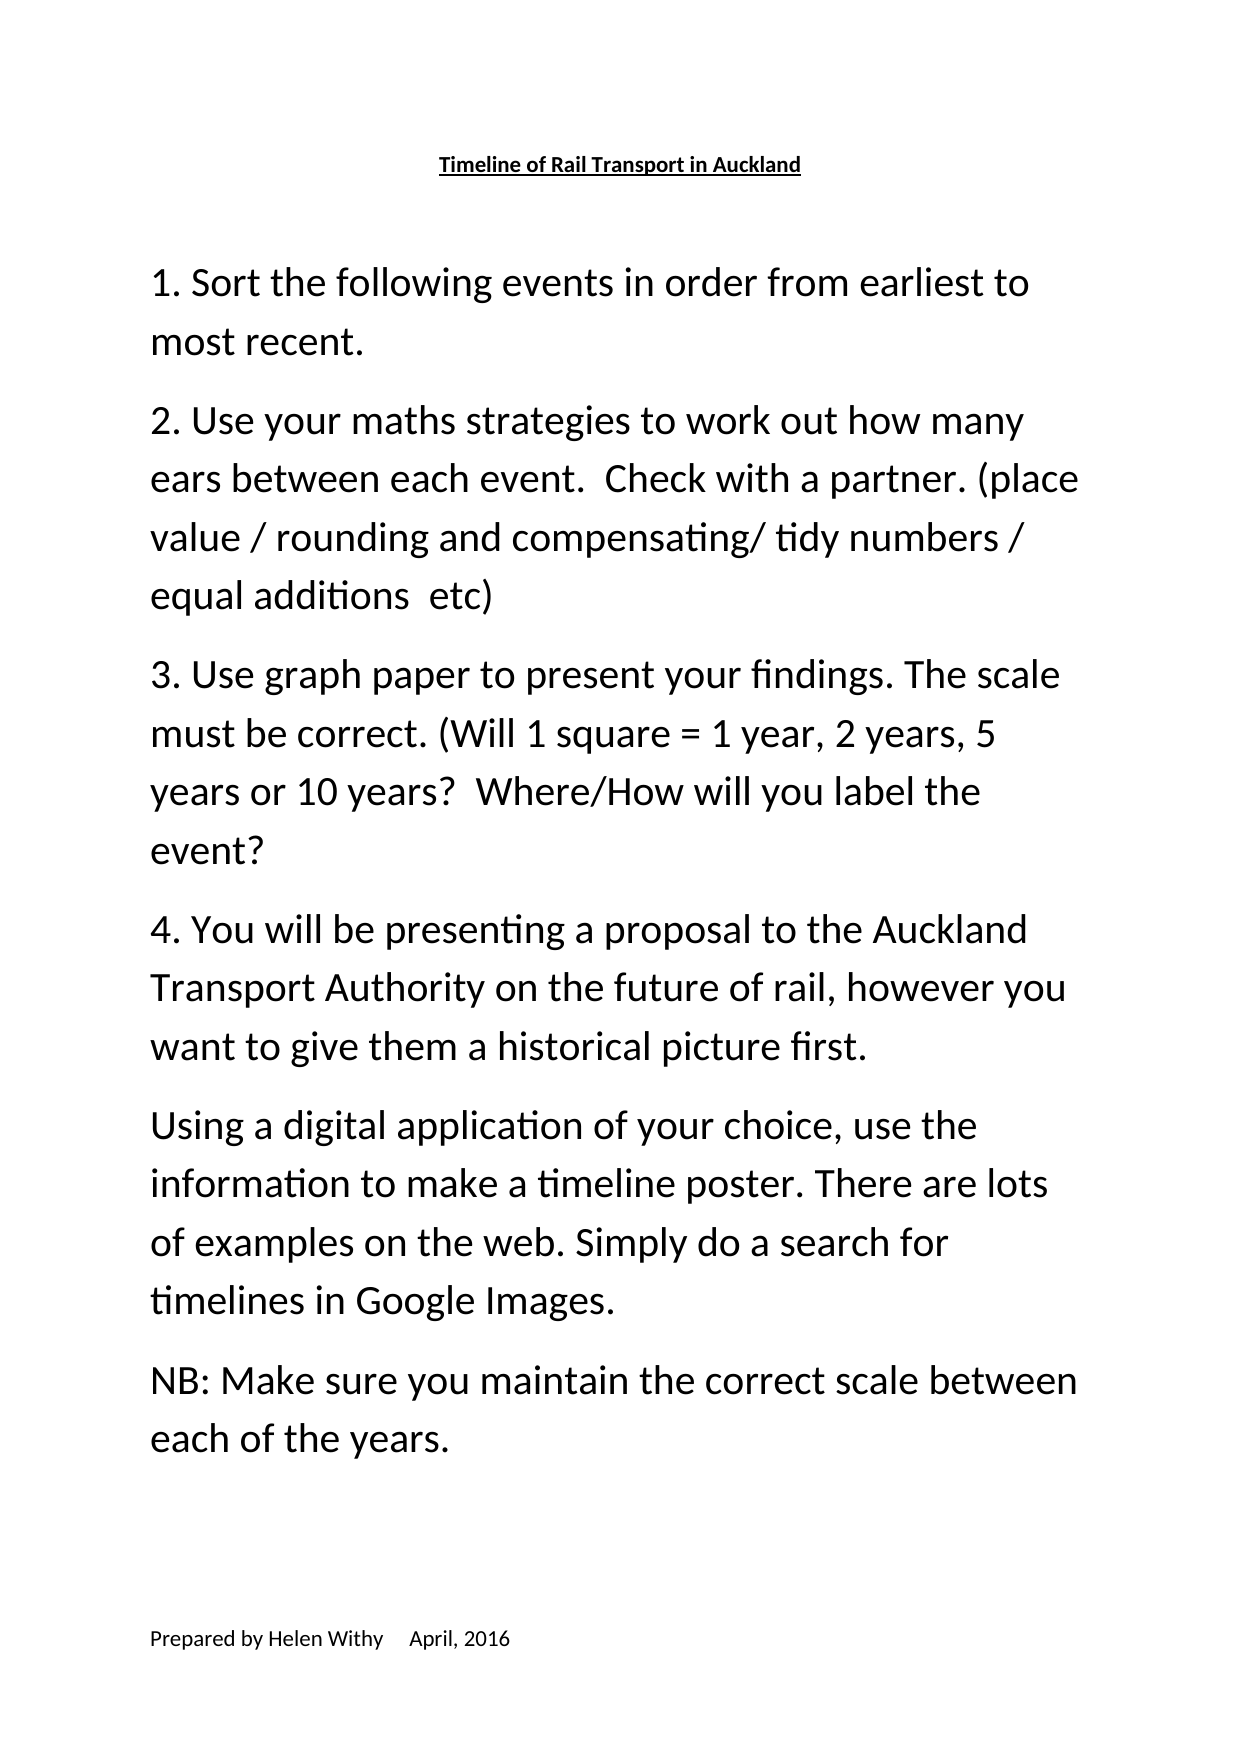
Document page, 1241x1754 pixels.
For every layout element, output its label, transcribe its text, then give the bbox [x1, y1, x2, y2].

text 2. Use your maths strategies to work out how many ears between each event. Check with a partner. (place value / rounding and compensating/ tidy numbers / equal additions etc) [150, 394, 1090, 620]
text Timeline of Rail Transport in Auckland [150, 150, 1090, 178]
text 1. Sort the following events in order from earliest to most recent. [150, 256, 1090, 365]
text NB: Make sure you maintain the correct scale between each of the years. [150, 1354, 1090, 1463]
text Using a digital application of your choice, use the information to make a timeline poster. There are lots of examples on the web. Simply do a search for timelines in Google Images. [150, 1099, 1090, 1325]
text 4. You will be presenting a proposal to the Auckland Transport Authority on the future of rail, however you want to give them a historical picture first. [150, 903, 1090, 1071]
text 3. Use graph paper to present your findings. The scale must be correct. (Will 1 square = 1 year, 2 years, 5 years or 10 years? Where/How will you label the event? [150, 648, 1090, 874]
